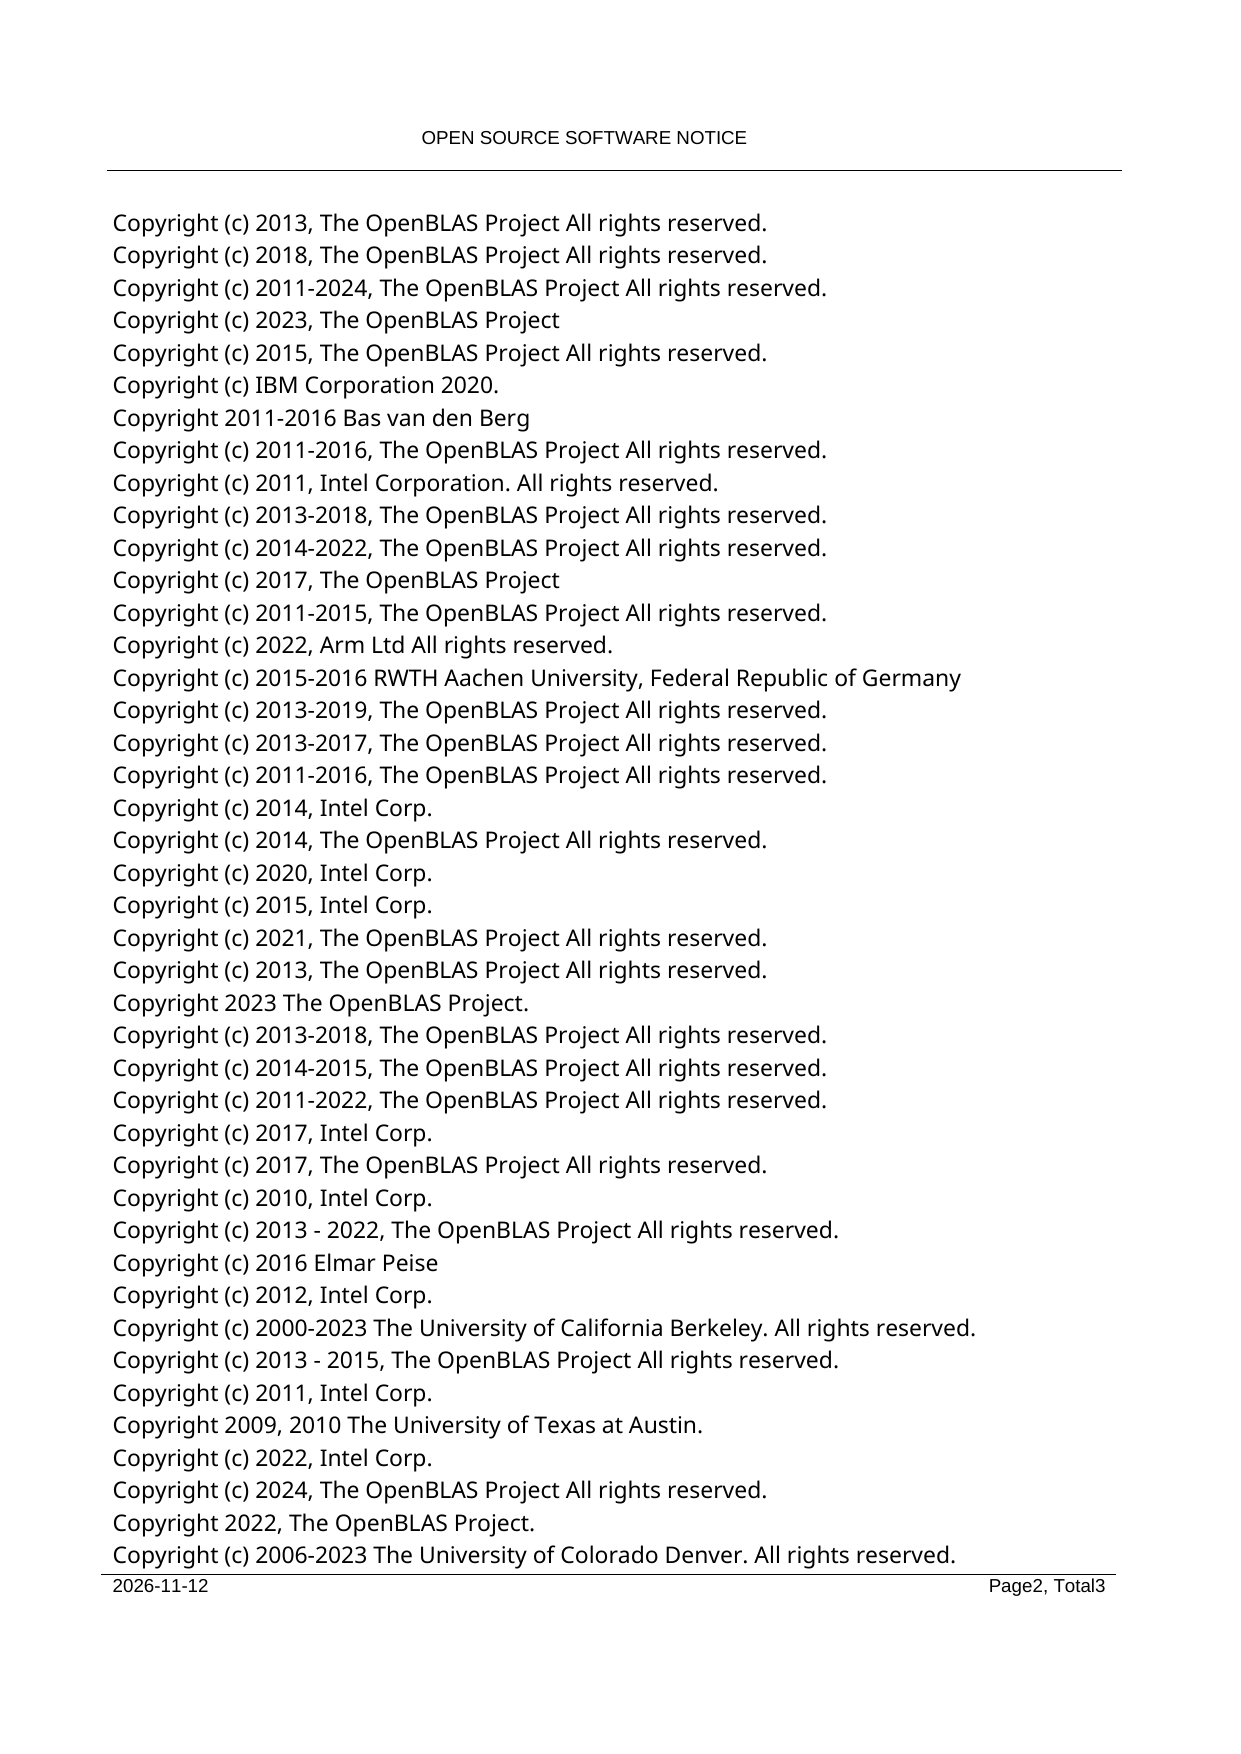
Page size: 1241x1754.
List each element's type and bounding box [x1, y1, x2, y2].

text [112, 206, 1128, 1571]
